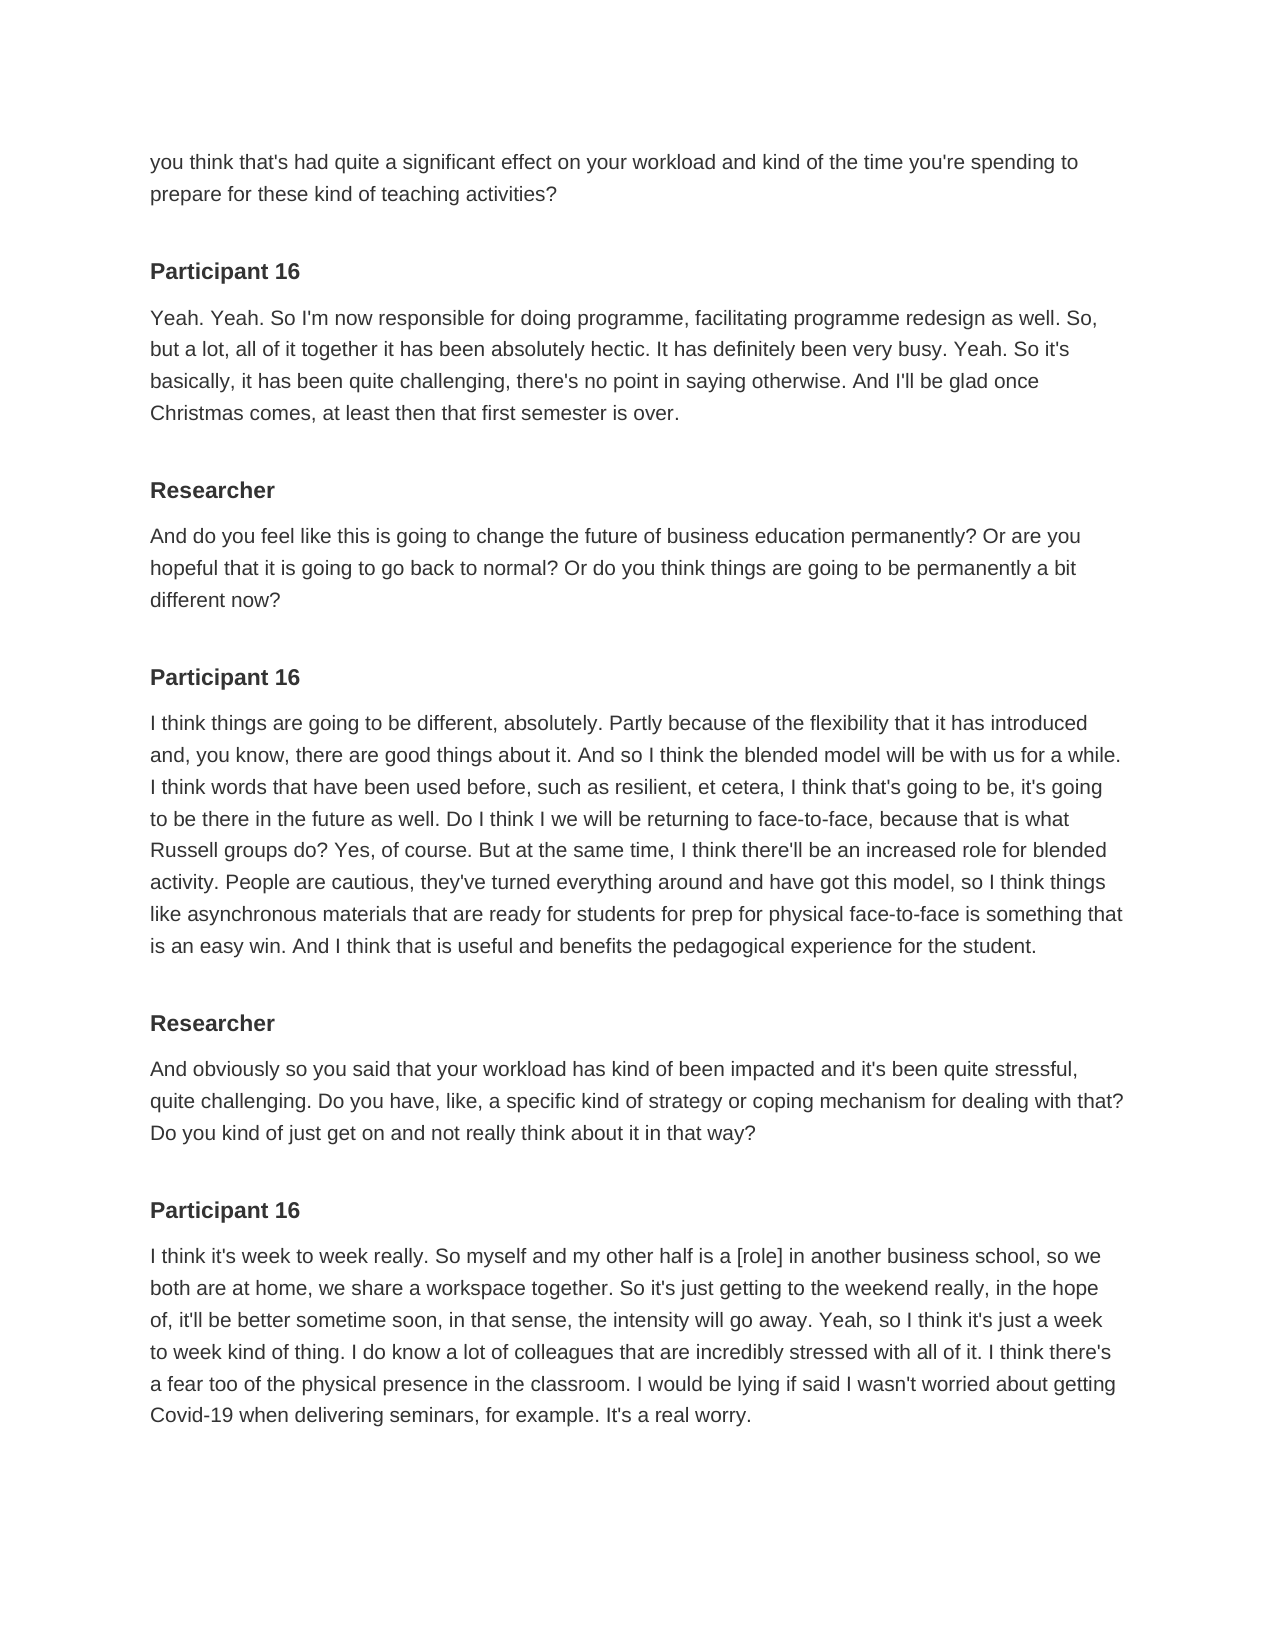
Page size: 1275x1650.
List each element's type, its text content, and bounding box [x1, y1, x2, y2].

subtitle Researcher [150, 477, 1125, 503]
text And obviously so you said that your workload has kind of been impacted and it's been quite stressful, quite challenging. Do you have, like, a specific kind of strategy or coping mechanism for dealing with that? Do you kind of just get on and not really think about it in that way? [150, 1057, 1125, 1145]
subtitle Participant 16 [150, 1197, 1125, 1223]
text I think it's week to week really. So myself and my other half is a [role] in another business school, so we both are at home, we share a workspace together. So it's just getting to the weekend really, in the hope of, it'll be better sometime soon, in that sense, the intensity will go away. Yeah, so I think it's just a week to week kind of thing. I do know a lot of colleagues that are incredibly stressed with all of it. I think there's a fear too of the physical presence in the classroom. I would be lying if said I wasn't worried about getting Covid-19 when delivering seminars, for example. It's a real worry. [150, 1244, 1125, 1427]
text And do you feel like this is going to change the future of business education permanently? Or are you hopeful that it is going to go back to normal? Or do you think things are going to be permanently a bit different now? [150, 524, 1125, 612]
subtitle Researcher [150, 1010, 1125, 1036]
text I think things are going to be different, absolutely. Partly because of the flexibility that it has introduced and, you know, there are good things about it. And so I think the blended model will be with us for a while. I think words that have been used before, such as resilient, et cetera, I think that's going to be, it's going to be there in the future as well. Do I think I we will be returning to face-to-face, because that is what Russell groups do? Yes, of course. But at the same time, I think there'll be an increased role for blended activity. People are cautious, they've turned everything around and have got this model, so I think things like asynchronous materials that are ready for students for prep for physical face-to-face is something that is an easy win. And I think that is useful and benefits the pedagogical experience for the student. [150, 711, 1125, 958]
subtitle Participant 16 [150, 258, 1125, 284]
text Yeah. Yeah. So I'm now responsible for doing programme, facilitating programme redesign as well. So, but a lot, all of it together it has been absolutely hectic. It has definitely been very busy. Yeah. So it's basically, it has been quite challenging, there's no point in saying otherwise. And I'll be glad once Christmas comes, at least then that first semester is over. [150, 305, 1125, 424]
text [150, 150, 1125, 206]
subtitle Participant 16 [150, 664, 1125, 690]
